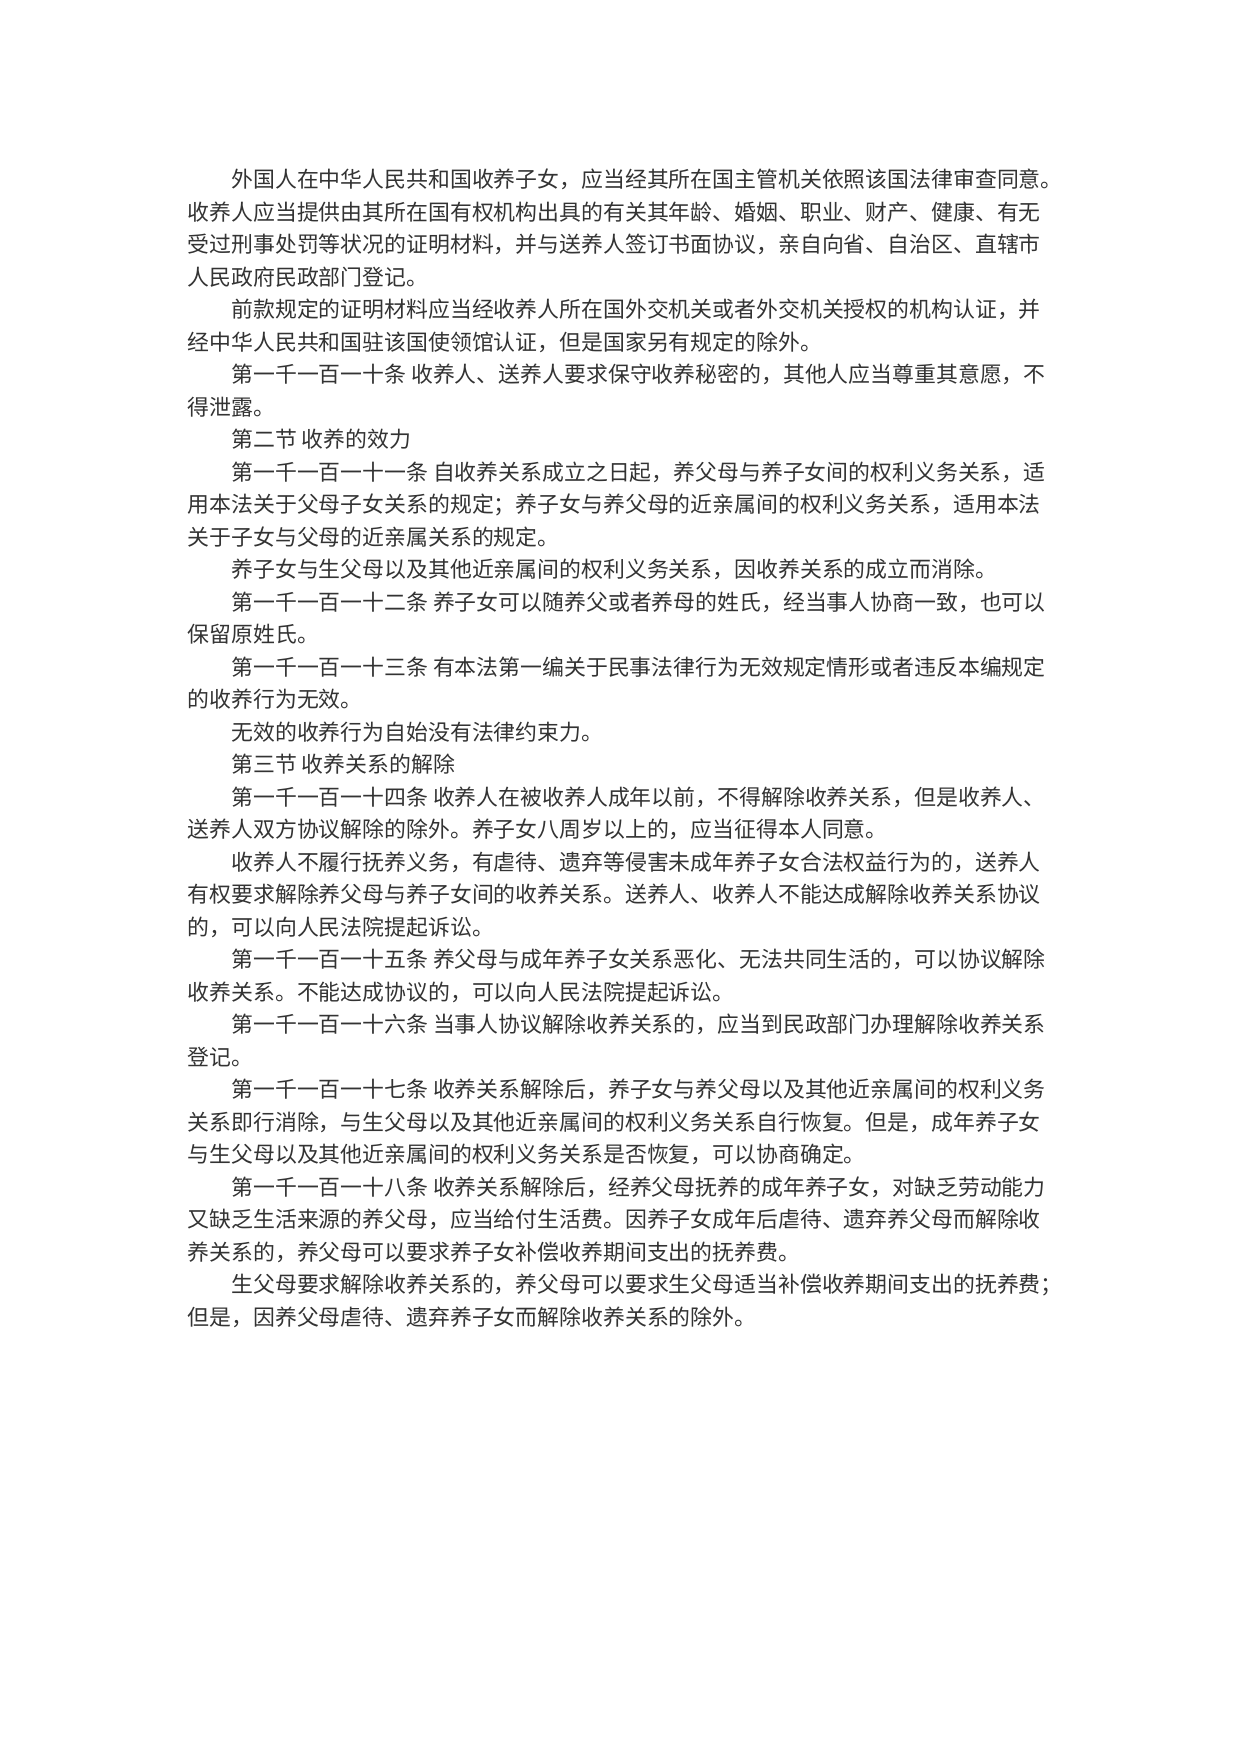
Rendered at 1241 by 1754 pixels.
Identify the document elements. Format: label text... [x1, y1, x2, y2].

text 养子女与生父母以及其他近亲属间的权利义务关系，因收养关系的成立而消除。 [187, 552, 1053, 584]
text 收养人不履行抚养义务，有虐待、遗弃等侵害未成年养子女合法权益行为的，送养人有权要求解除养父母与养子女间的收养关系。送养人、收养人不能达成解除收养关系协议的，可以向人民法院提起诉讼。 [187, 844, 1053, 942]
text 外国人在中华人民共和国收养子女，应当经其所在国主管机关依照该国法律审查同意。收养人应当提供由其所在国有权机构出具的有关其年龄、婚姻、职业、财产、健康、有无受过刑事处罚等状况的证明材料，并与送养人签订书面协议，亲自向省、自治区、直辖市人民政府民政部门登记。 [187, 162, 1053, 292]
text 第二节 收养的效力 [187, 422, 1053, 454]
text 第一千一百一十一条 自收养关系成立之日起，养父母与养子女间的权利义务关系，适用本法关于父母子女关系的规定；养子女与养父母的近亲属间的权利义务关系，适用本法关于子女与父母的近亲属关系的规定。 [187, 454, 1053, 552]
text 第一千一百一十二条 养子女可以随养父或者养母的姓氏，经当事人协商一致，也可以保留原姓氏。 [187, 584, 1053, 649]
text 第一千一百一十五条 养父母与成年养子女关系恶化、无法共同生活的，可以协议解除收养关系。不能达成协议的，可以向人民法院提起诉讼。 [187, 942, 1053, 1007]
text 第一千一百一十六条 当事人协议解除收养关系的，应当到民政部门办理解除收养关系登记。 [187, 1007, 1053, 1072]
text 第一千一百一十条 收养人、送养人要求保守收养秘密的，其他人应当尊重其意愿，不得泄露。 [187, 357, 1053, 422]
text 第一千一百一十四条 收养人在被收养人成年以前，不得解除收养关系，但是收养人、送养人双方协议解除的除外。养子女八周岁以上的，应当征得本人同意。 [187, 779, 1053, 844]
text 第一千一百一十三条 有本法第一编关于民事法律行为无效规定情形或者违反本编规定的收养行为无效。 [187, 649, 1053, 714]
text 无效的收养行为自始没有法律约束力。 [187, 714, 1053, 747]
text 生父母要求解除收养关系的，养父母可以要求生父母适当补偿收养期间支出的抚养费；但是，因养父母虐待、遗弃养子女而解除收养关系的除外。 [187, 1267, 1053, 1332]
text 前款规定的证明材料应当经收养人所在国外交机关或者外交机关授权的机构认证，并经中华人民共和国驻该国使领馆认证，但是国家另有规定的除外。 [187, 292, 1053, 357]
text 第一千一百一十八条 收养关系解除后，经养父母抚养的成年养子女，对缺乏劳动能力又缺乏生活来源的养父母，应当给付生活费。因养子女成年后虐待、遗弃养父母而解除收养关系的，养父母可以要求养子女补偿收养期间支出的抚养费。 [187, 1169, 1053, 1267]
text 第三节 收养关系的解除 [187, 747, 1053, 779]
text 第一千一百一十七条 收养关系解除后，养子女与养父母以及其他近亲属间的权利义务关系即行消除，与生父母以及其他近亲属间的权利义务关系自行恢复。但是，成年养子女与生父母以及其他近亲属间的权利义务关系是否恢复，可以协商确定。 [187, 1072, 1053, 1169]
